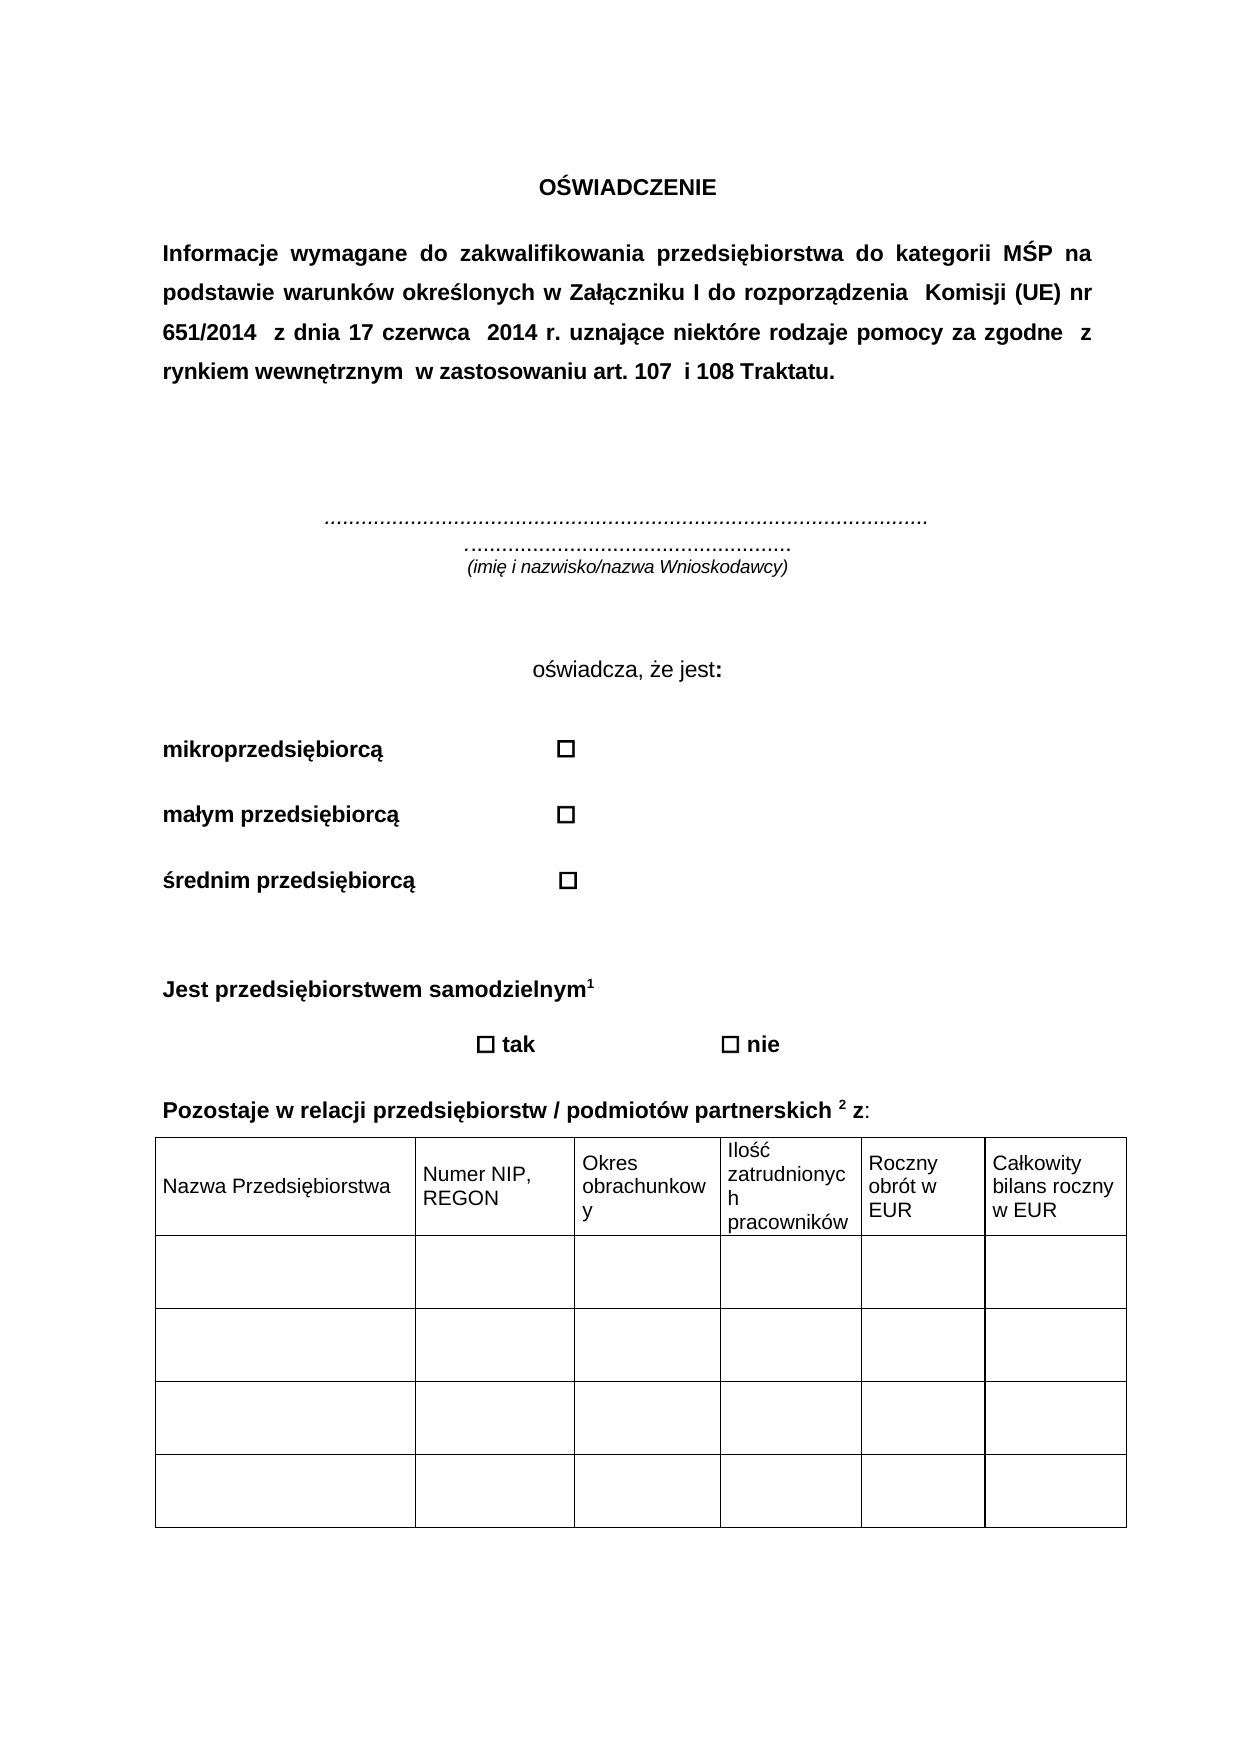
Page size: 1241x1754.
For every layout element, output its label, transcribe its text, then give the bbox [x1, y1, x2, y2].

text Jest przedsiębiorstwem samodzielnym1 [162, 976, 1093, 1002]
text oświadcza, że jest: [162, 656, 1093, 683]
table_cell [156, 1236, 415, 1308]
table_cell [986, 1382, 1126, 1454]
text średnim przedsiębiorcą [162, 867, 1093, 893]
text Informacje wymagane do zakwalifikowania przedsiębiorstwa do kategorii MŚP na podstawie warunków określonych w Załączniku I do rozporządzenia Komisji (UE) nr 651/2014 z dnia 17 czerwca 2014 r. uznające niektóre rodzaje pomocy za zgodne z rynkiem wewnętrznym w zastosowaniu art. 107 i 108 Traktatu. [162, 240, 1093, 384]
table_header Całkowity bilans roczny w EUR [986, 1138, 1126, 1235]
table_cell [986, 1309, 1126, 1381]
table_cell [416, 1455, 574, 1527]
table_cell [862, 1382, 984, 1454]
table_cell [575, 1382, 720, 1454]
table_cell [575, 1309, 720, 1381]
table_cell [721, 1382, 861, 1454]
table_cell [416, 1309, 574, 1381]
table_cell [986, 1236, 1126, 1308]
text tak nie [162, 1031, 1093, 1058]
table_cell [721, 1455, 861, 1527]
table_cell [416, 1382, 574, 1454]
text OŚWIADCZENIE [162, 174, 1093, 200]
table_header Okres obrachunkowy [575, 1138, 720, 1235]
table_header Nazwa Przedsiębiorstwa [156, 1138, 415, 1235]
table_cell [156, 1455, 415, 1527]
table_cell [156, 1382, 415, 1454]
table_header Ilość zatrudnionych pracowników [721, 1138, 861, 1235]
table_cell [721, 1236, 861, 1308]
text Pozostaje w relacji przedsiębiorstw / podmiotów partnerskich 2 z: [162, 1097, 1093, 1123]
table_cell [156, 1309, 415, 1381]
table_cell [862, 1455, 984, 1527]
table_header Numer NIP, REGON [416, 1138, 574, 1235]
text ....................................................................................................................................................... [162, 503, 1093, 556]
text (imię i nazwisko/nazwa Wnioskodawcy) [162, 556, 1093, 577]
table_header Roczny obrót w EUR [862, 1138, 984, 1235]
table_cell [575, 1236, 720, 1308]
table_cell [575, 1455, 720, 1527]
text mikroprzedsiębiorcą [162, 736, 1093, 762]
table_cell [862, 1309, 984, 1381]
table_cell [416, 1236, 574, 1308]
table_cell [721, 1309, 861, 1381]
table_cell [862, 1236, 984, 1308]
table_cell [986, 1455, 1126, 1527]
text małym przedsiębiorcą [162, 801, 1093, 828]
